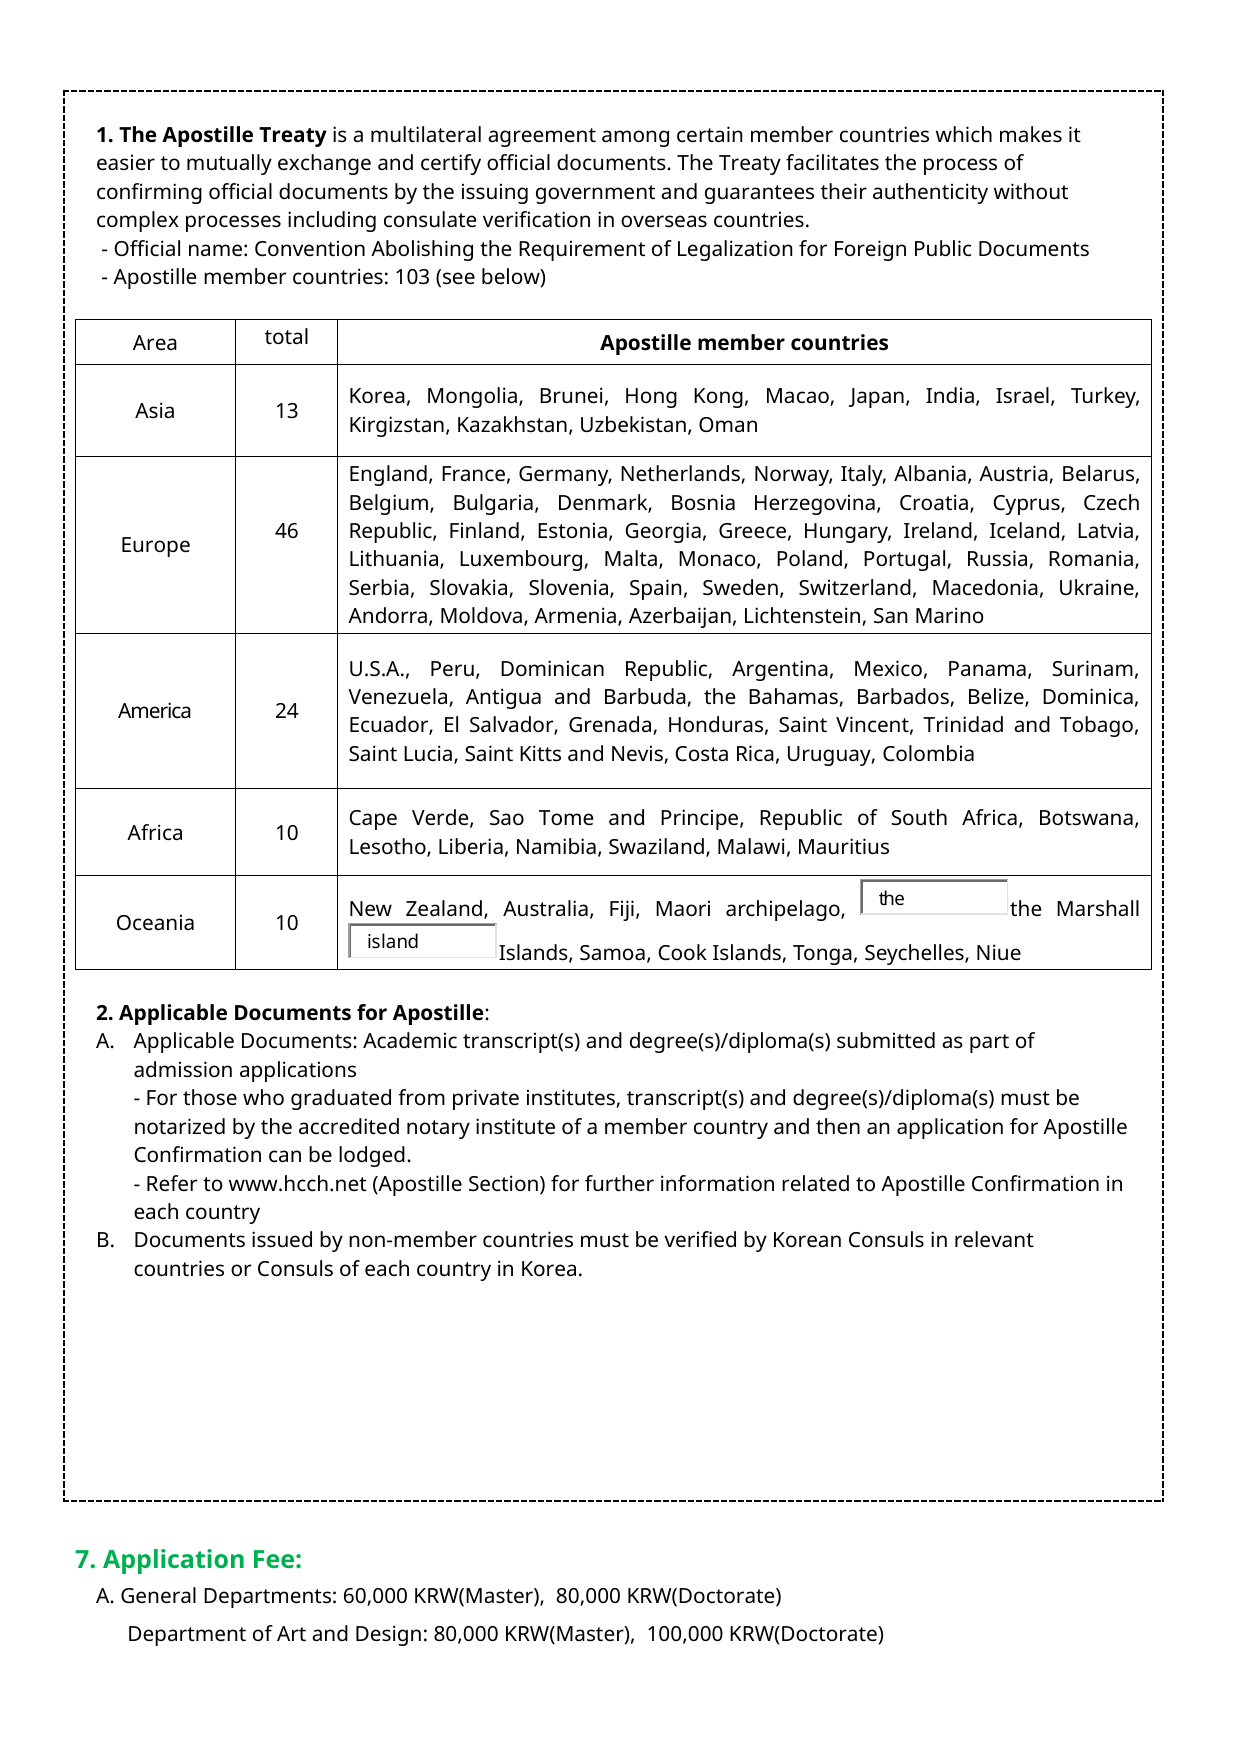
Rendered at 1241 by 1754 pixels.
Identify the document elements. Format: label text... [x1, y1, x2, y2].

table_header 1. The Apostille Treaty is a multilateral agreement among certain member countries which makes it easier to mutually exchange and certify official documents. The Treaty facilitates the process of confirming official documents by the issuing government and guarantees their authenticity without complex processes including consulate verification in overseas countries. - Official name: Convention Abolishing the Requirement of Legalization for Foreign Public Documents - Apostille member countries: 103 (see below) 2. Applicable Documents for Apostille: Applicable Documents: Academic transcript(s) and degree(s)/diploma(s) submitted as part of admission applications - For those who graduated from private institutes, transcript(s) and degree(s)/diploma(s) must be notarized by the accredited notary institute of a member country and then an application for Apostille Confirmation can be lodged. - Refer to www.hcch.net (Apostille Section) for further information related to Apostille Confirmation in each country Documents issued by non-member countries must be verified by Korean Consuls in relevant countries or Consuls of each country in Korea. [64, 90, 1163, 1500]
text 7. Application Fee: [75, 1540, 1165, 1577]
text Department of Art and Design: 80,000 KRW(Master), 100,000 KRW(Doctorate) [75, 1615, 1165, 1652]
text A. General Departments: 60,000 KRW(Master), 80,000 KRW(Doctorate) [75, 1577, 1165, 1615]
